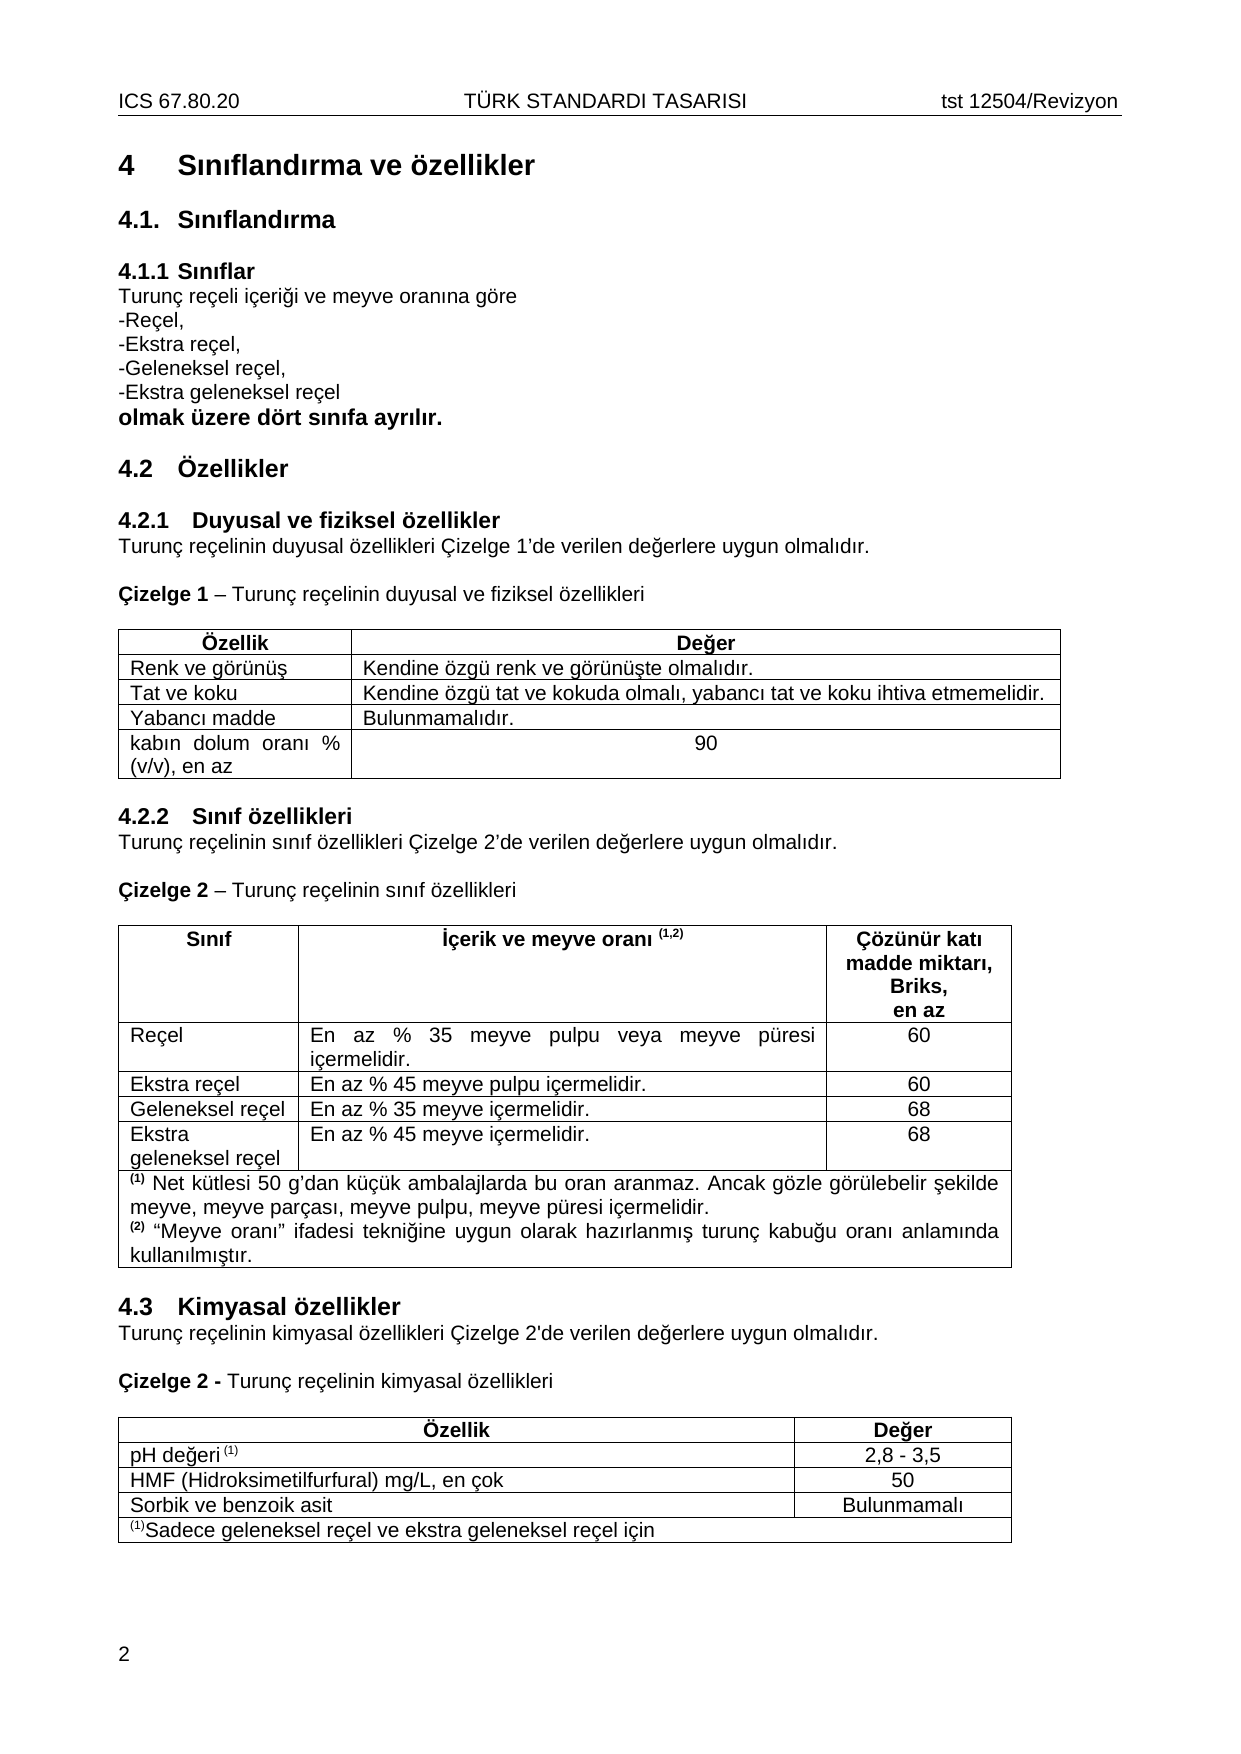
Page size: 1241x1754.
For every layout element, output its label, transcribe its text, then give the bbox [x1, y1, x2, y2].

table_cell En az % 45 meyve pulpu içermelidir. [299, 1072, 826, 1096]
text -Ekstra reçel, [118, 332, 1122, 356]
subtitle 4.2.2 Sınıf özellikleri [118, 803, 1122, 829]
table_cell (1) Net kütlesi 50 g’dan küçük ambalajlarda bu oran aranmaz. Ancak gözle görülebelir şekilde meyve, meyve parçası, meyve pulpu, meyve püresi içermelidir. (2) “Meyve oranı” ifadesi tekniğine uygun olarak hazırlanmış turunç kabuğu oranı anlamında kullanılmıştır. [119, 1171, 1011, 1267]
subtitle 4.3 Kimyasal özellikler [118, 1292, 1122, 1321]
subtitle 4.1.1 Sınıflar [118, 258, 1122, 284]
table_cell pH değeri (1) [119, 1443, 794, 1467]
table_cell Yabancı madde [119, 705, 351, 729]
table_cell Kendine özgü tat ve kokuda olmalı, yabancı tat ve koku ihtiva etmemelidir. [352, 680, 1060, 704]
table_cell Kendine özgü renk ve görünüşte olmalıdır. [352, 655, 1060, 679]
table_cell Ekstra reçel [119, 1072, 298, 1096]
table_cell Reçel [119, 1023, 298, 1071]
table_header Özellik [119, 630, 351, 654]
table_cell 2,8 - 3,5 [795, 1443, 1011, 1467]
text Turunç reçelinin sınıf özellikleri Çizelge 2’de verilen değerlere uygun olmalıdır. [118, 829, 1122, 853]
table_cell 60 [827, 1023, 1011, 1071]
subtitle 4.2.1 Duyusal ve fiziksel özellikler [118, 507, 1122, 533]
table_cell Bulunmamalıdır. [352, 705, 1060, 729]
table_cell HMF (Hidroksimetilfurfural) mg/L, en çok [119, 1468, 794, 1492]
text Çizelge 2 – Turunç reçelinin sınıf özellikleri [118, 877, 1093, 901]
table_header Özellik [119, 1418, 794, 1442]
table_cell Bulunmamalı [795, 1493, 1011, 1517]
table_cell (1)Sadece geleneksel reçel ve ekstra geleneksel reçel için [119, 1518, 1011, 1542]
table_cell 60 [827, 1072, 1011, 1096]
table_header Çözünür katı madde miktarı, Briks, en az [827, 926, 1011, 1022]
table_cell En az % 35 meyve içermelidir. [299, 1097, 826, 1121]
table_header Değer [795, 1418, 1011, 1442]
text Turunç reçeli içeriği ve meyve oranına göre [118, 284, 1122, 308]
table_cell kabın dolum oranı % (v/v), en az [119, 730, 351, 778]
table_cell En az % 35 meyve pulpu veya meyve püresi içermelidir. [299, 1023, 826, 1071]
table_header Sınıf [119, 926, 298, 1022]
text Çizelge 2 - Turunç reçelinin kimyasal özellikleri [118, 1369, 1093, 1393]
table_cell En az % 45 meyve içermelidir. [299, 1122, 826, 1170]
table_cell Sorbik ve benzoik asit [119, 1493, 794, 1517]
text -Reçel, [118, 308, 1122, 332]
subtitle 4 Sınıflandırma ve özellikler [118, 148, 1122, 181]
subtitle olmak üzere dört sınıfa ayrılır. [118, 404, 1122, 430]
text -Ekstra geleneksel reçel [118, 380, 1122, 404]
table_header Değer [352, 630, 1060, 654]
table_header İçerik ve meyve oranı (1,2) [299, 926, 826, 1022]
text Turunç reçelinin kimyasal özellikleri Çizelge 2'de verilen değerlere uygun olmalıdır. [118, 1321, 1093, 1345]
table_cell 90 [352, 730, 1060, 778]
table_cell 50 [795, 1468, 1011, 1492]
text Çizelge 1 – Turunç reçelinin duyusal ve fiziksel özellikleri [118, 581, 1093, 605]
table_cell 68 [827, 1097, 1011, 1121]
table_cell Ekstra geleneksel reçel [119, 1122, 298, 1170]
text Turunç reçelinin duyusal özellikleri Çizelge 1’de verilen değerlere uygun olmalıdır. [118, 533, 1122, 557]
subtitle 4.1. Sınıflandırma [118, 205, 1122, 234]
table_cell Geleneksel reçel [119, 1097, 298, 1121]
table_cell Renk ve görünüş [119, 655, 351, 679]
subtitle 4.2 Özellikler [118, 454, 1122, 483]
table_cell Tat ve koku [119, 680, 351, 704]
table_cell 68 [827, 1122, 1011, 1170]
text -Geleneksel reçel, [118, 356, 1122, 380]
